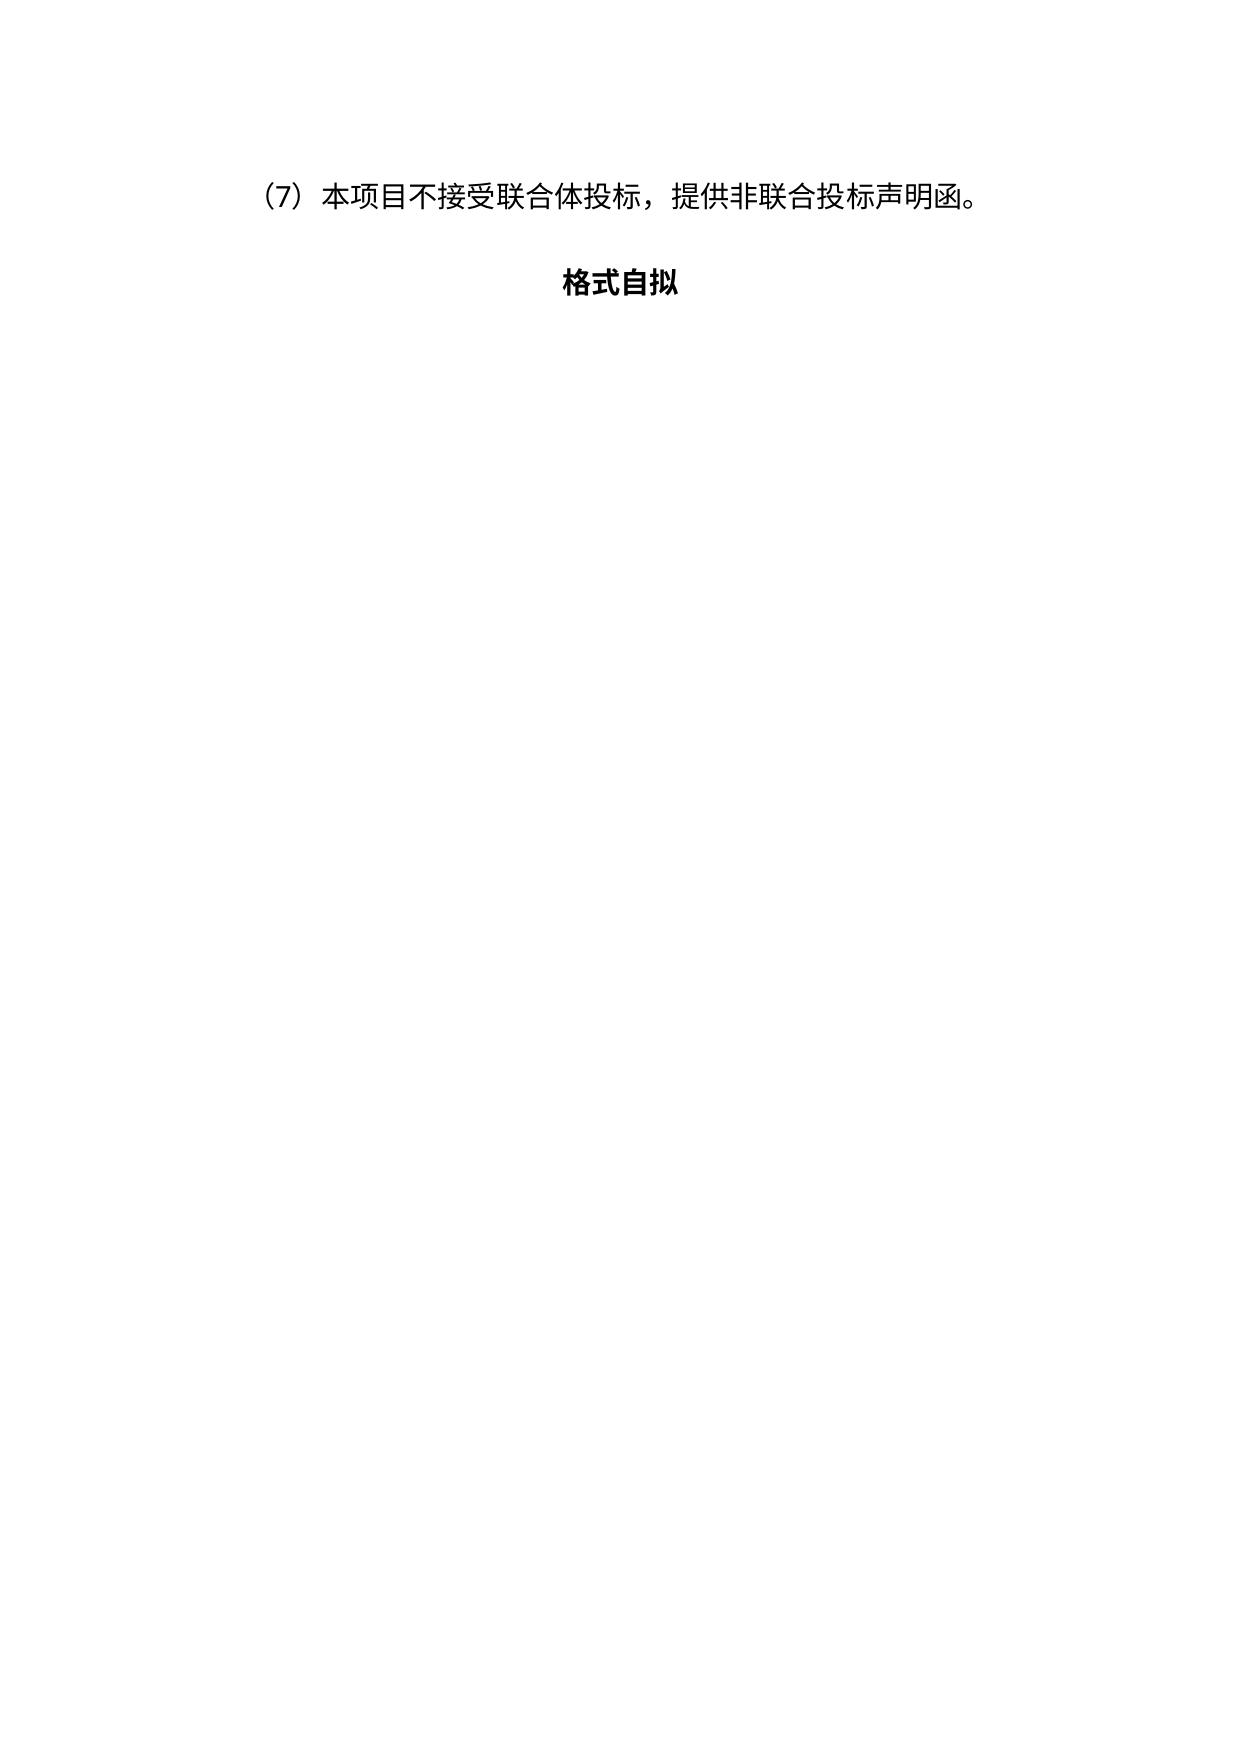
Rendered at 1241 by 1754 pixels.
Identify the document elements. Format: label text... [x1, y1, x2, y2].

text 格式自拟 [187, 248, 1053, 313]
text （7）本项目不接受联合体投标，提供非联合投标声明函。 [187, 162, 1053, 227]
